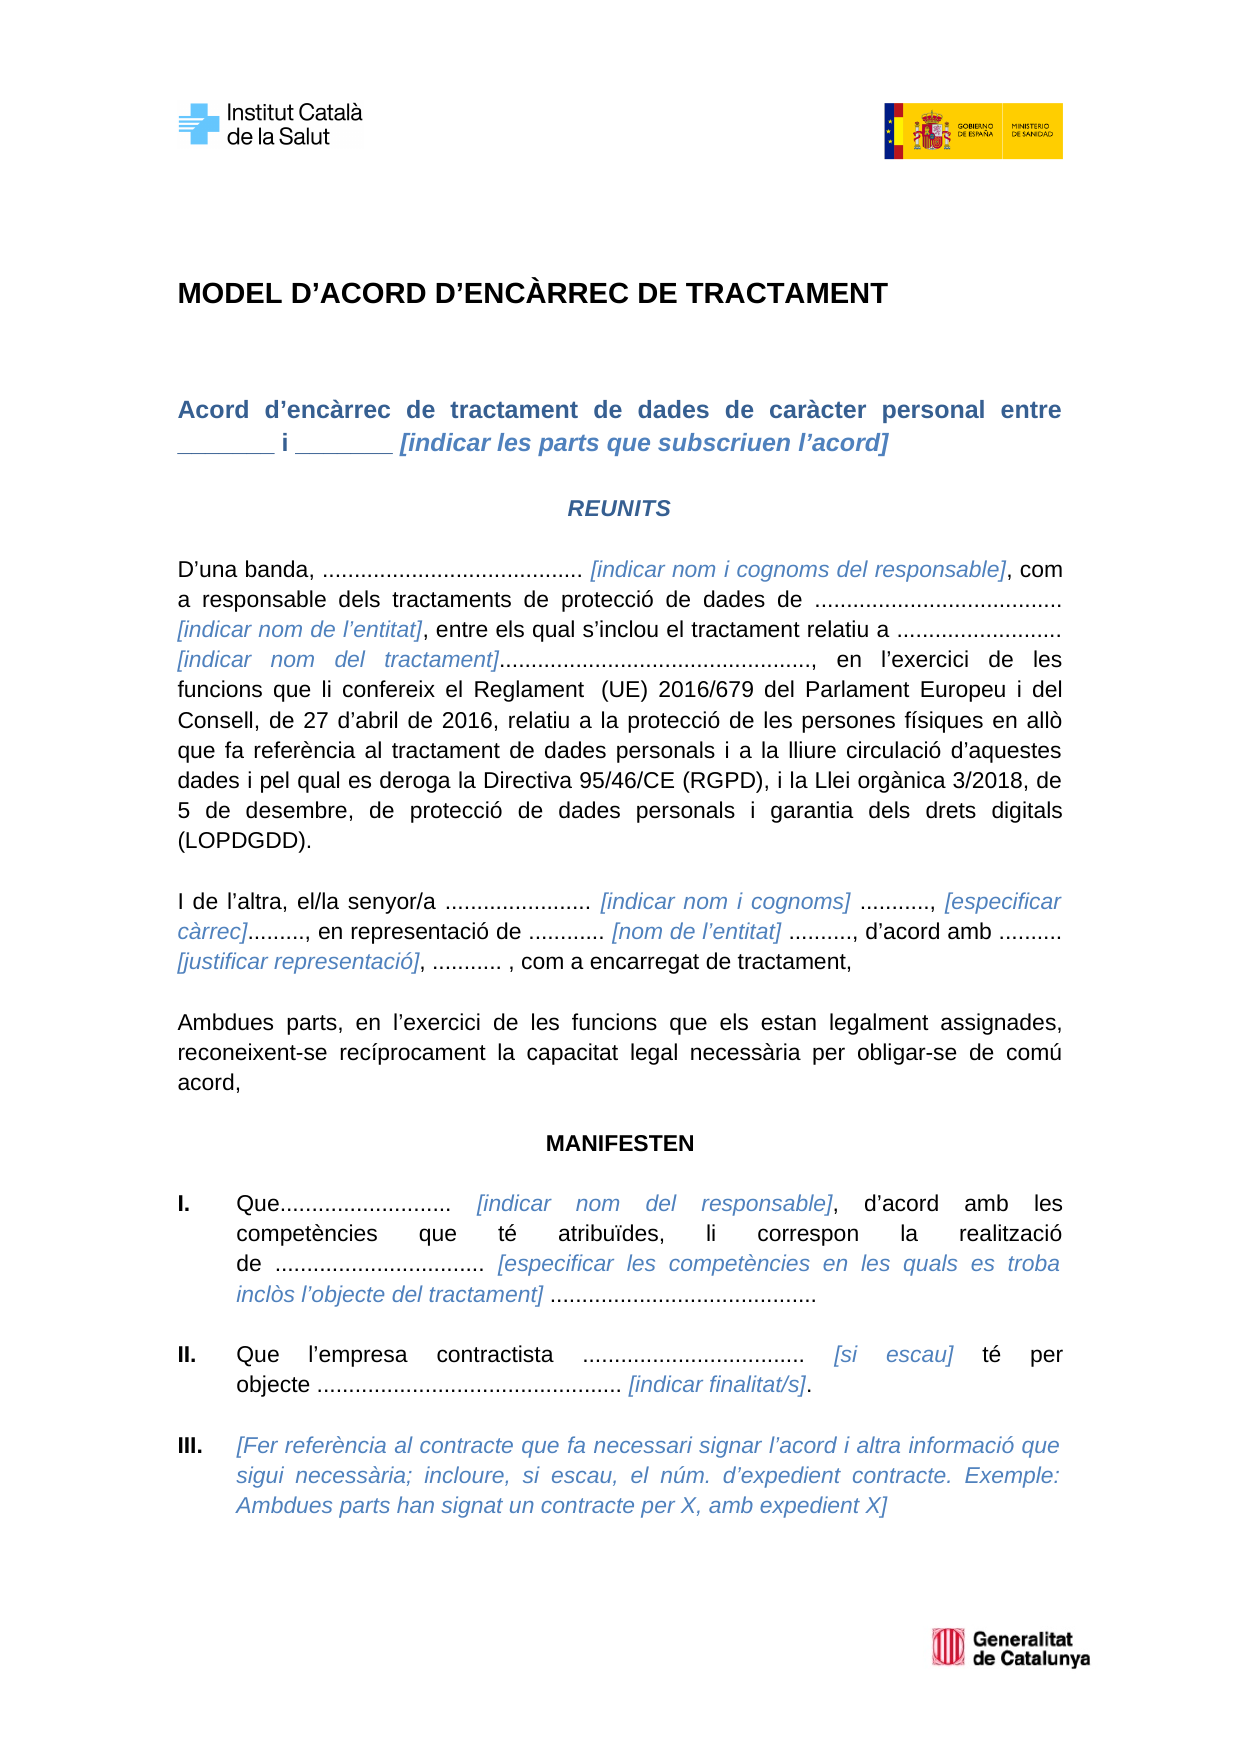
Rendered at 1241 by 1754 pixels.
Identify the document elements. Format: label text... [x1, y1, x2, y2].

text MANIFESTEN [177, 1129, 1063, 1156]
list MODEL D’ACORD D’ENCÀRREC DE TRACTAMENT [177, 276, 1063, 309]
picture [883, 101, 1063, 161]
list Que........................... [indicar nom del responsable], d’acord amb les competències que té atribuïdes, li correspon la realització de ................................. [especificar les competències en les quals es troba inclòs l’objecte del tractament] .......................................... [177, 1190, 1063, 1307]
picture [893, 1621, 1129, 1674]
picture [177, 100, 365, 149]
text D’una banda, ......................................... [indicar nom i cognoms del responsable], com a responsable dels tractaments de protecció de dades de ....................................... [indicar nom de l’entitat], entre els qual s’inclou el tractament relatiu a .......................... [indicar nom del tractament]................................................., en l’exercici de les funcions que li confereix el Reglament (UE) 2016/679 del Parlament Europeu i del Consell, de 27 d’abril de 2016, relatiu a la protecció de les persones físiques en allò que fa referència al tractament de dades personals i a la lliure circulació d’aquestes dades i pel qual es deroga la Directiva 95/46/CE (RGPD), i la Llei orgànica 3/2018, de 5 de desembre, de protecció de dades personals i garantia dels drets digitals (LOPDGDD). [177, 556, 1063, 854]
list [Fer referència al contracte que fa necessari signar l’acord i altra informació que sigui necessària; incloure, si escau, el núm. d’expedient contracte. Exemple: Ambdues parts han signat un contracte per X, amb expedient X] [177, 1432, 1063, 1518]
text Acord d’encàrrec de tractament de dades de caràcter personal entre _______ i _______ [indicar les parts que subscriuen l’acord] [177, 395, 1063, 457]
text Ambdues parts, en l’exercici de les funcions que els estan legalment assignades, reconeixent-se recíprocament la capacitat legal necessària per obligar-se de comú acord, [177, 1009, 1063, 1096]
text I de l’altra, el/la senyor/a ....................... [indicar nom i cognoms] ..........., [especificar càrrec]........., en representació de ............ [nom de l’entitat] .........., d’acord amb ..........[justificar representació], ........... , com a encarregat de tractament, [177, 888, 1063, 975]
list Que l’empresa contractista ................................... [si escau] té per objecte ................................................ [indicar finalitat/s]. [177, 1341, 1063, 1398]
text REUNITS [177, 495, 1063, 522]
